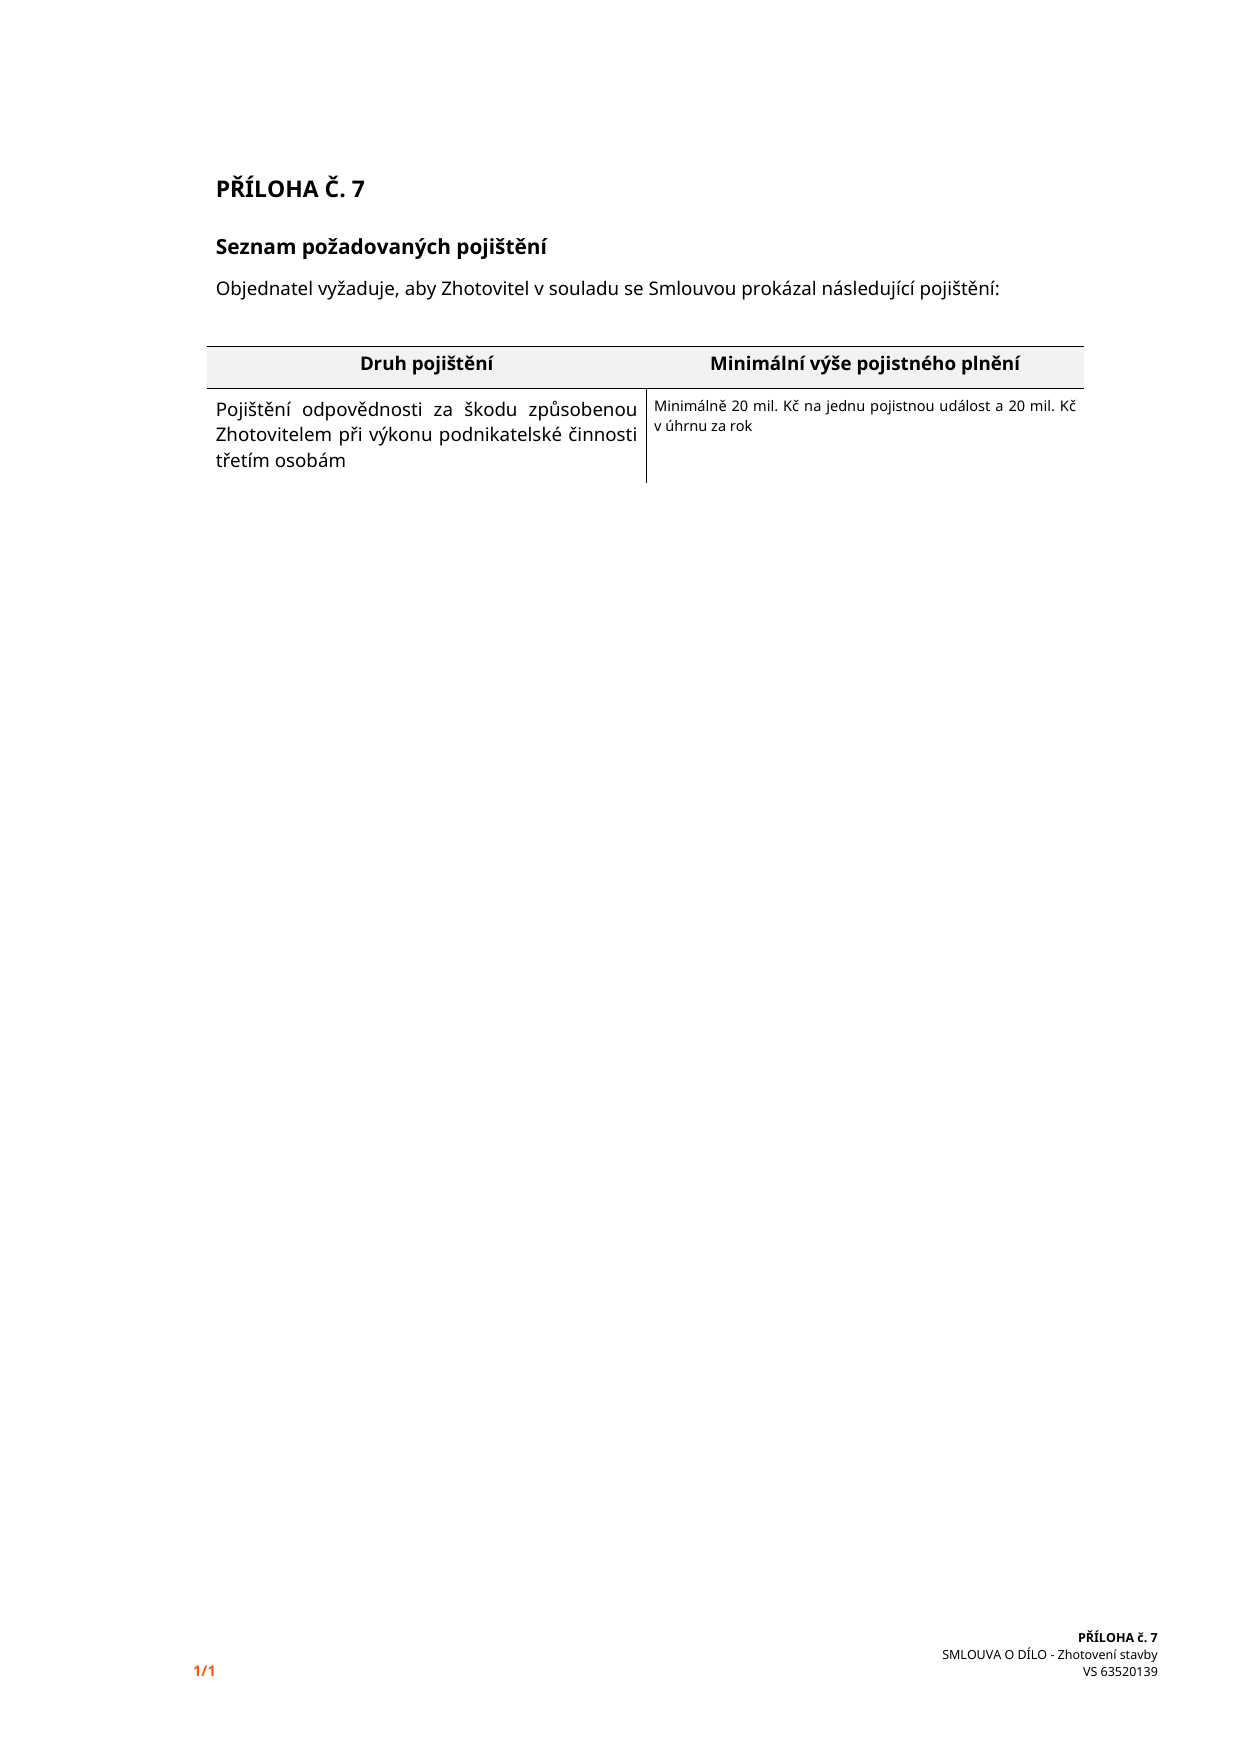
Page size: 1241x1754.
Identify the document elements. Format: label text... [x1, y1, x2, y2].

text Seznam požadovaných pojištění [216, 232, 1093, 260]
text Objednatel vyžaduje, aby Zhotovitel v souladu se Smlouvou prokázal následující pojištění: [216, 276, 1093, 301]
table_cell Minimálně 20 mil. Kč na jednu pojistnou událost a 20 mil. Kč v úhrnu za rok [647, 389, 1084, 482]
text Příloha č. 7 [216, 172, 1093, 204]
table_header Minimální výše pojistného plnění [646, 347, 1084, 388]
table_header Druh pojištění [207, 347, 646, 388]
table_cell Pojištění odpovědnosti za škodu způsobenou Zhotovitelem při výkonu podnikatelské činnosti třetím osobám [207, 389, 646, 482]
